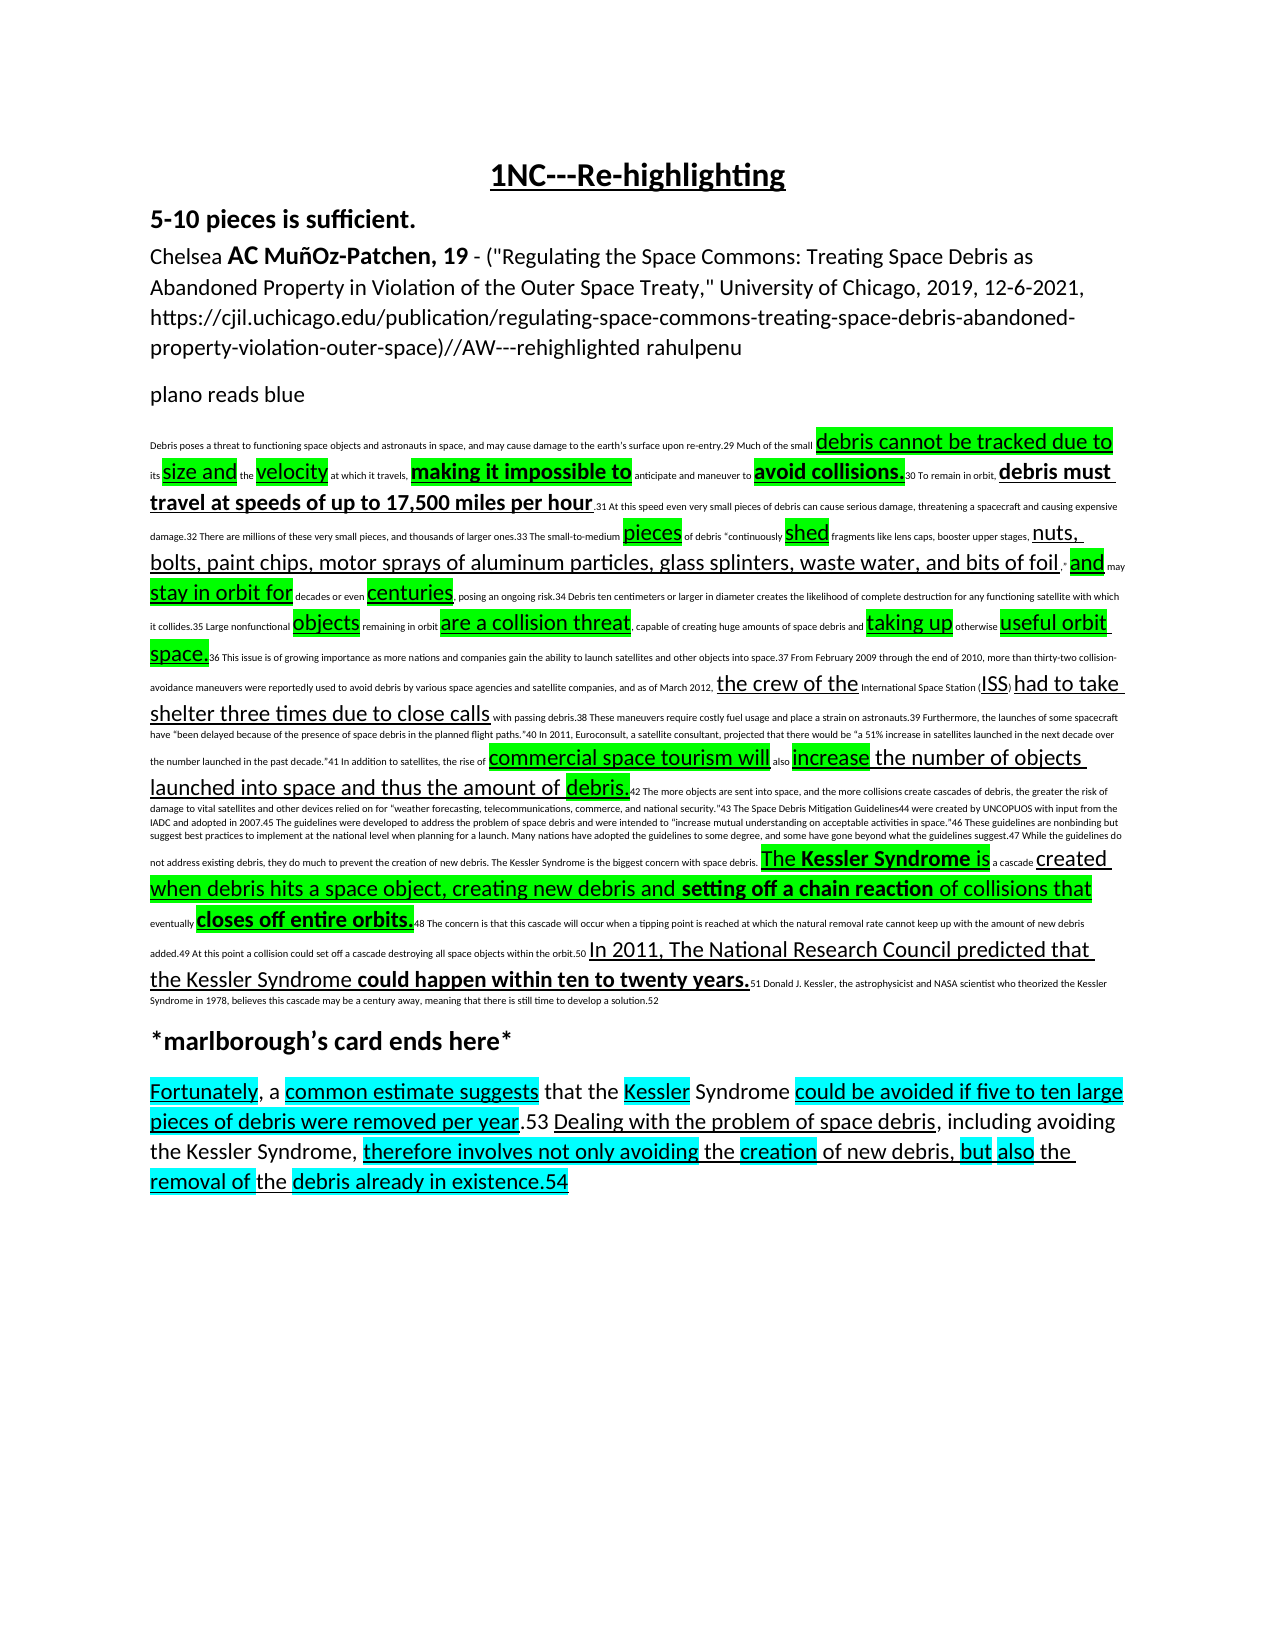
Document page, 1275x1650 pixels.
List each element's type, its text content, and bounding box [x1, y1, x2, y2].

text Chelsea AC MuñOz-Patchen, 19 - ("Regulating the Space Commons: Treating Space Debris as Abandoned Property in Violation of the Outer Space Treaty," University of Chicago, 2019, 12-6-2021, https://cjil.uchicago.edu/publication/regulating-space-commons-treating-space-debris-abandoned-property-violation-outer-space)//AW---rehighlighted rahulpenu [150, 238, 1125, 362]
text Fortunately, a common estimate suggests that the Kessler Syndrome could be avoided if five to ten large pieces of debris were removed per year.53 Dealing with the problem of space debris, including avoiding the Kessler Syndrome, therefore involves not only avoiding the creation of new debris, but also the removal of the debris already in existence.54 [150, 1077, 1125, 1195]
subtitle 5-10 pieces is sufficient. [150, 202, 1125, 235]
text plano reads blue [150, 380, 1125, 408]
subtitle 1NC---Re-highlighting [150, 154, 1125, 195]
text *marlborough’s card ends here* [150, 1024, 1125, 1057]
text Debris poses a threat to functioning space objects and astronauts in space, and may cause damage to the earth’s surface upon re-entry.29 Much of the small debris cannot be tracked due to its size and the velocity at which it travels, making it impossible to anticipate and maneuver to avoid collisions.30 To remain in orbit, debris must travel at speeds of up to 17,500 miles per hour.31 At this speed even very small pieces of debris can cause serious damage, threatening a spacecraft and causing expensive damage.32 There are millions of these very small pieces, and thousands of larger ones.33 The small-to-medium pieces of debris “continuously shed fragments like lens caps, booster upper stages, nuts, bolts, paint chips, motor sprays of aluminum particles, glass splinters, waste water, and bits of foil,” and may stay in orbit for decades or even centuries, posing an ongoing risk.34 Debris ten centimeters or larger in diameter creates the likelihood of complete destruction for any functioning satellite with which it collides.35 Large nonfunctional objects remaining in orbit are a collision threat, capable of creating huge amounts of space debris and taking up otherwise useful orbit space.36 This issue is of growing importance as more nations and companies gain the ability to launch satellites and other objects into space.37 From February 2009 through the end of 2010, more than thirty-two collision-avoidance maneuvers were reportedly used to avoid debris by various space agencies and satellite companies, and as of March 2012, the crew of the International Space Station (ISS) had to take shelter three times due to close calls with passing debris.38 These maneuvers require costly fuel usage and place a strain on astronauts.39 Furthermore, the launches of some spacecraft have “been delayed because of the presence of space debris in the planned flight paths.”40 In 2011, Euroconsult, a satellite consultant, projected that there would be “a 51% increase in satellites launched in the next decade over the number launched in the past decade.”41 In addition to satellites, the rise of commercial space tourism will also increase the number of objects launched into space and thus the amount of debris.42 The more objects are sent into space, and the more collisions create cascades of debris, the greater the risk of damage to vital satellites and other devices relied on for “weather forecasting, telecommunications, commerce, and national security.”43 The Space Debris Mitigation Guidelines44 were created by UNCOPUOS with input from the IADC and adopted in 2007.45 The guidelines were developed to address the problem of space debris and were intended to “increase mutual understanding on acceptable activities in space.”46 These guidelines are nonbinding but suggest best practices to implement at the national level when planning for a launch. Many nations have adopted the guidelines to some degree, and some have gone beyond what the guidelines suggest.47 While the guidelines do not address existing debris, they do much to prevent the creation of new debris. The Kessler Syndrome is the biggest concern with space debris. The Kessler Syndrome is a cascade created when debris hits a space object, creating new debris and setting off a chain reaction of collisions that eventually closes off entire orbits.48 The concern is that this cascade will occur when a tipping point is reached at which the natural removal rate cannot keep up with the amount of new debris added.49 At this point a collision could set off a cascade destroying all space objects within the orbit.50 In 2011, The National Research Council predicted that the Kessler Syndrome could happen within ten to twenty years.51 Donald J. Kessler, the astrophysicist and NASA scientist who theorized the Kessler Syndrome in 1978, believes this cascade may be a century away, meaning that there is still time to develop a solution.52 [150, 427, 1125, 1007]
